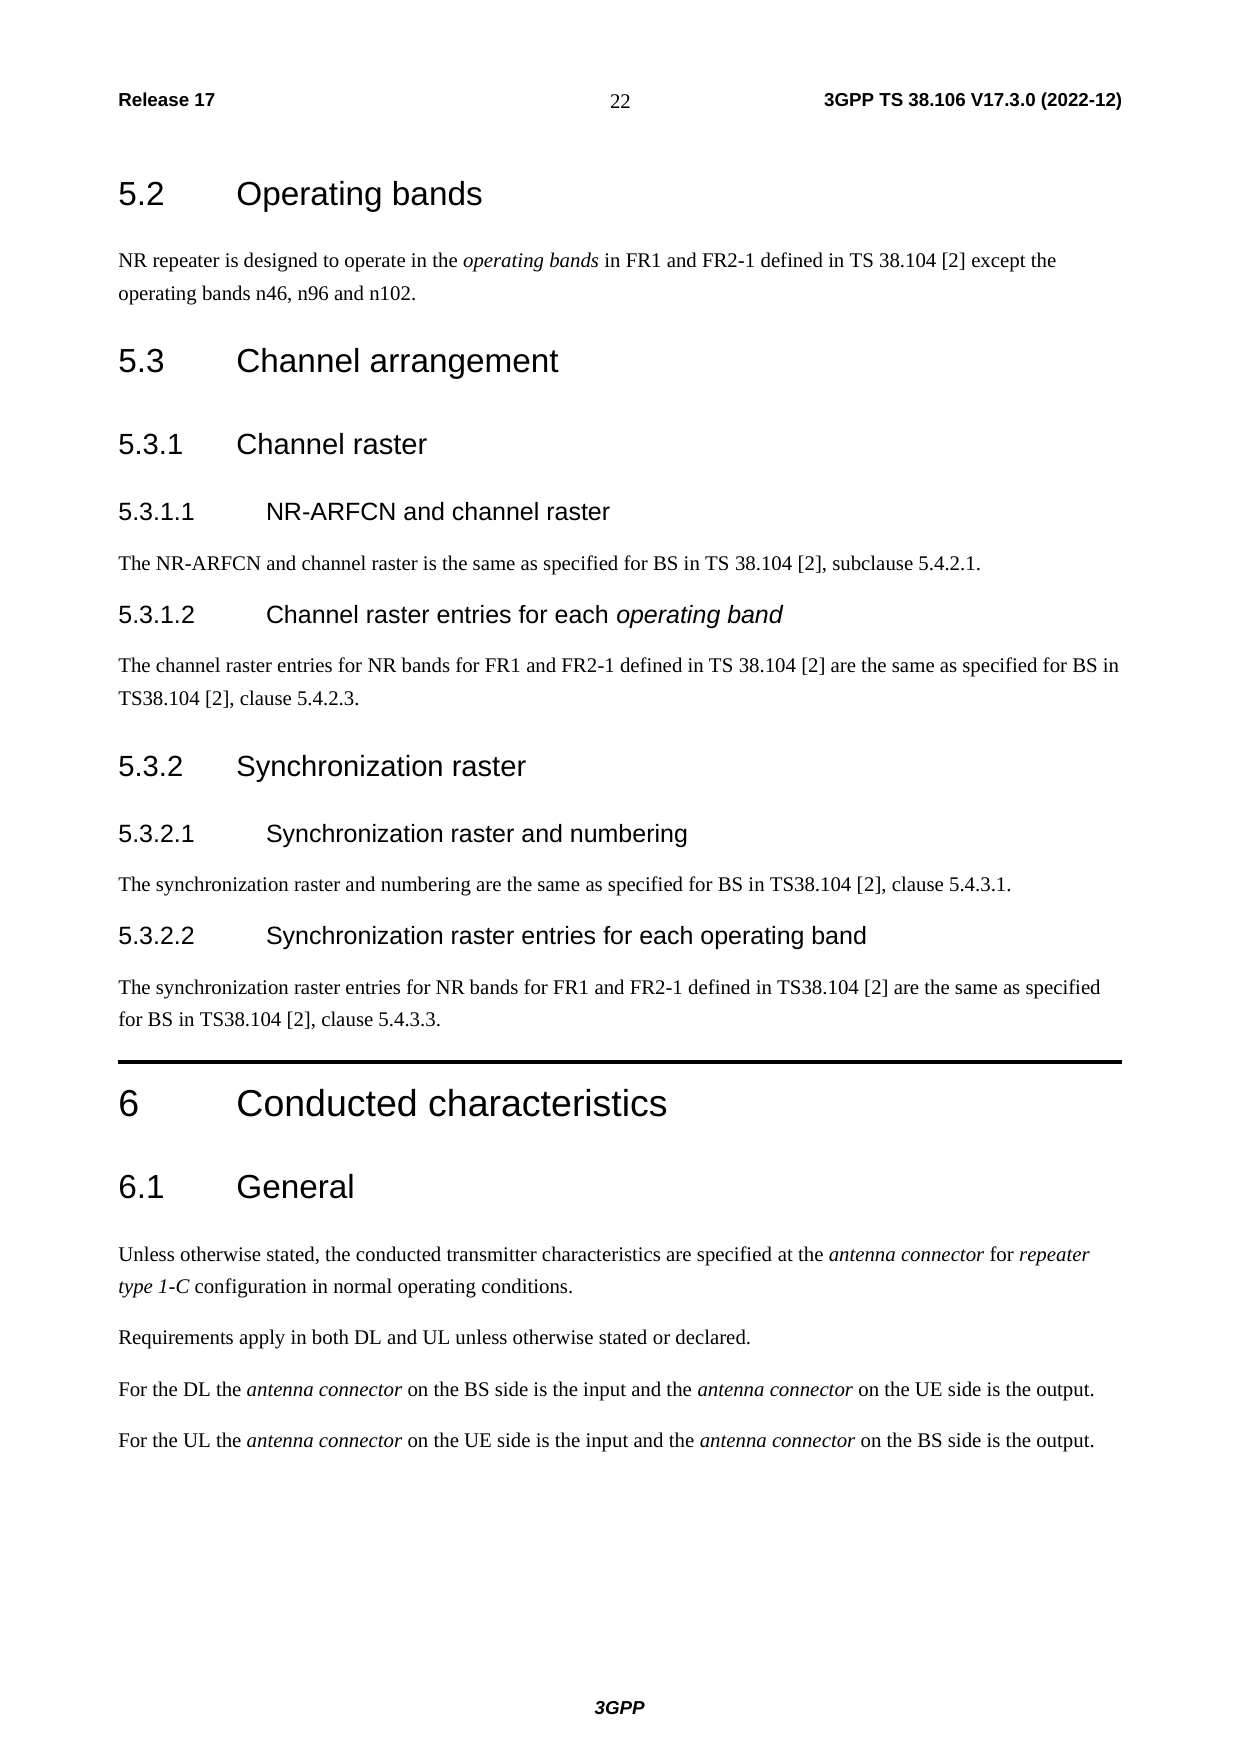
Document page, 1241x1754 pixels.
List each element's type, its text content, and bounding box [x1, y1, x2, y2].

subtitle 5.3.1 Channel raster [118, 412, 1122, 477]
text For the DL the antenna connector on the BS side is the input and the antenna connector on the UE side is the output. [118, 1372, 1122, 1405]
text The synchronization raster entries for NR bands for FR1 and FR2-1 defined in TS38.104 [2] are the same as specified for BS in TS38.104 [2], clause 5.4.3.3. [118, 970, 1122, 1035]
subtitle 6.1 General [118, 1153, 1122, 1218]
subtitle 5.2 Operating bands [118, 160, 1122, 225]
subtitle 6 Conducted characteristics [118, 1064, 1122, 1135]
text NR repeater is designed to operate in the operating bands in FR1 and FR2-1 defined in TS 38.104 [2] except the operating bands n46, n96 and n102. [118, 244, 1122, 309]
text Unless otherwise stated, the conducted transmitter characteristics are specified at the antenna connector for repeater type 1-C configuration in normal operating conditions. [118, 1237, 1122, 1302]
subtitle 5.3.2.1 Synchronization raster and numbering [118, 817, 1122, 849]
text The synchronization raster and numbering are the same as specified for BS in TS38.104 [2], clause 5.4.3.1. [118, 868, 1122, 900]
text The channel raster entries for NR bands for FR1 and FR2-1 defined in TS 38.104 [2] are the same as specified for BS in TS38.104 [2], clause 5.4.2.3. [118, 649, 1122, 714]
text Requirements apply in both DL and UL unless otherwise stated or declared. [118, 1321, 1122, 1353]
subtitle 5.3.1.2 Channel raster entries for each operating band [118, 598, 1122, 630]
subtitle 5.3.1.1 NR-ARFCN and channel raster [118, 495, 1122, 528]
subtitle 5.3.2.2 Synchronization raster entries for each operating band [118, 919, 1122, 952]
text The NR-ARFCN and channel raster is the same as specified for BS in TS 38.104 [2], subclause 5.4.2.1. [118, 547, 1122, 579]
text For the UL the antenna connector on the UE side is the input and the antenna connector on the BS side is the output. [118, 1423, 1122, 1456]
subtitle 5.3 Channel arrangement [118, 328, 1122, 393]
subtitle 5.3.2 Synchronization raster [118, 733, 1122, 798]
